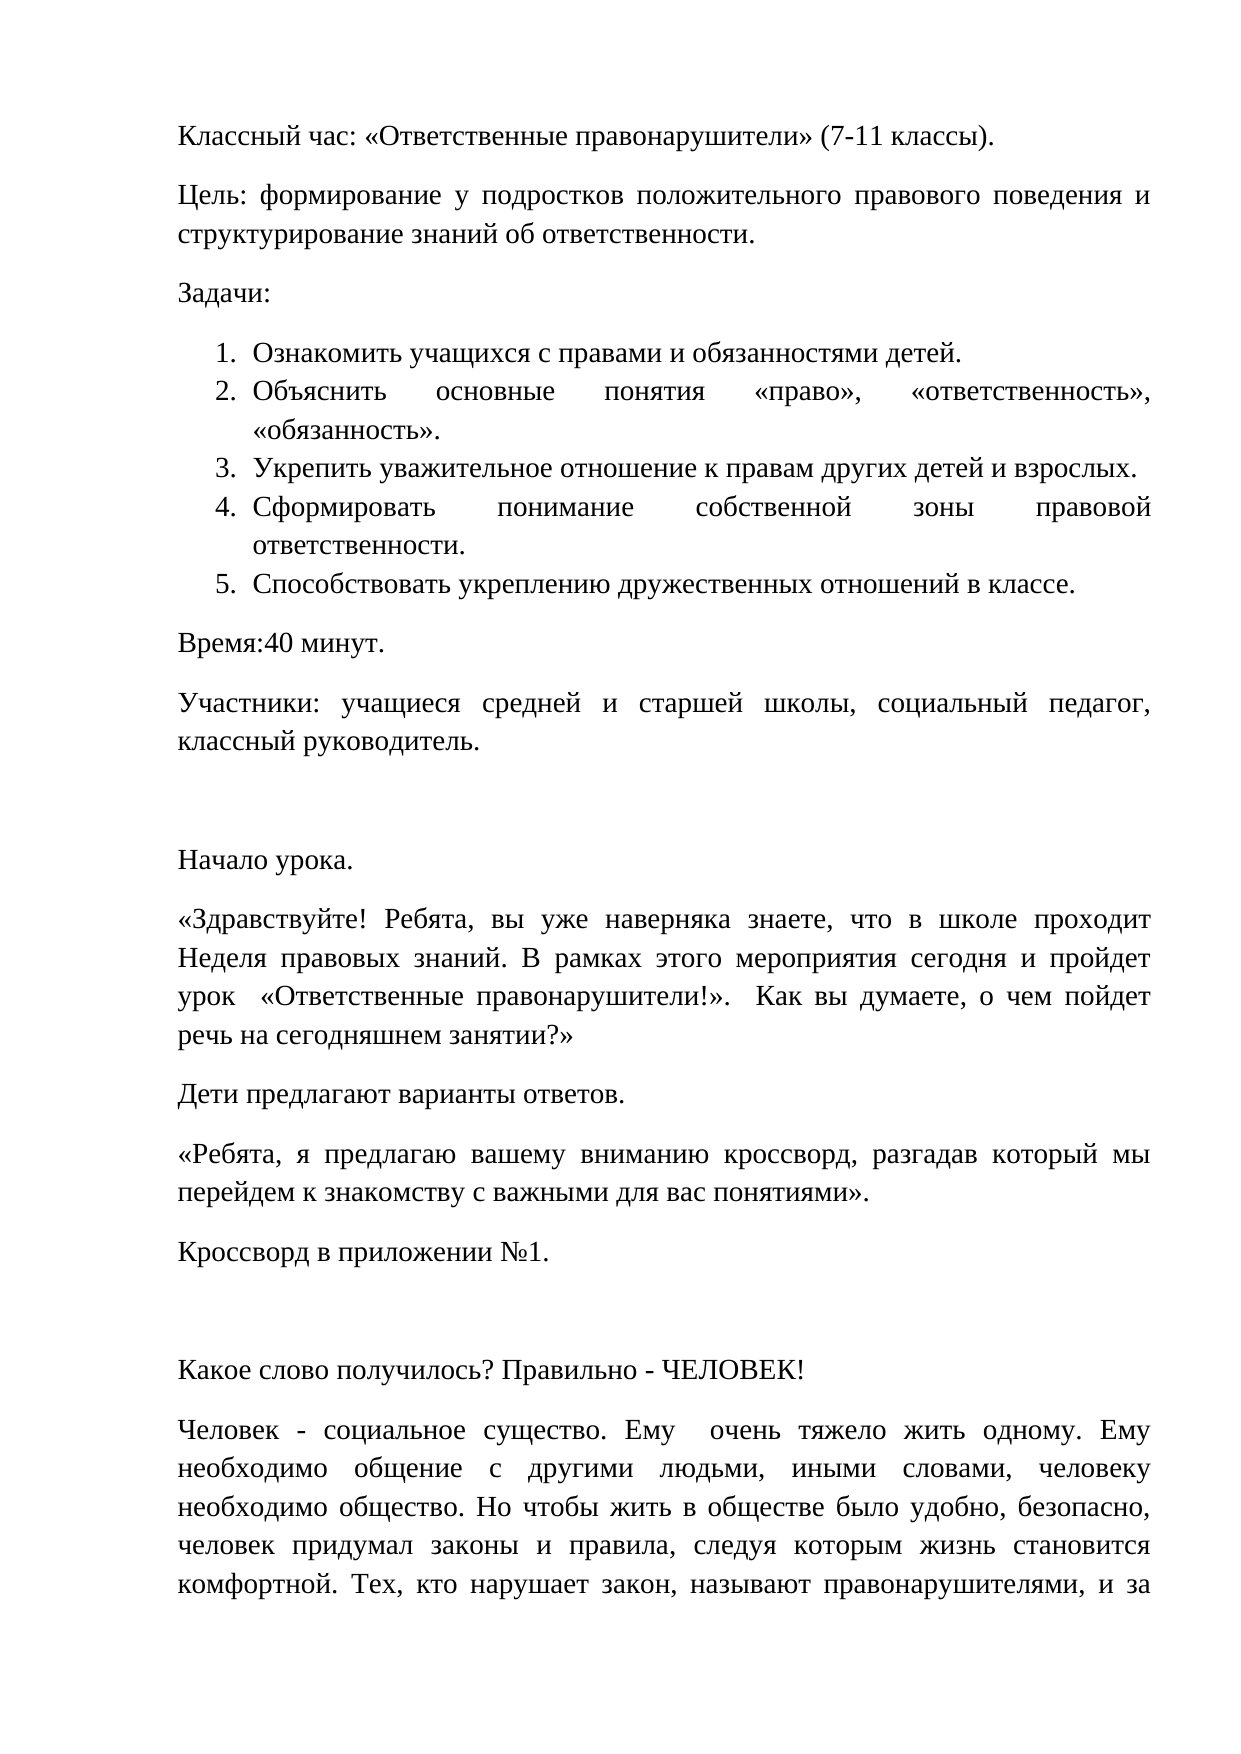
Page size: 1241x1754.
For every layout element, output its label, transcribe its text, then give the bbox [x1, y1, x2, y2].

text Цель: формирование у подростков положительного правового поведения и структурирование знаний об ответственности. [177, 177, 1152, 249]
list Объяснить основные понятия «право», «ответственность», «обязанность». [215, 373, 1152, 445]
text Начало урока. [177, 842, 1152, 876]
text Участники: учащиеся средней и старшей школы, социальный педагог, классный руководитель. [177, 685, 1152, 757]
list Сформировать понимание собственной зоны правовой ответственности. [215, 489, 1152, 561]
list Ознакомить учащихся с правами и обязанностями детей. [215, 335, 1152, 368]
list Укрепить уважительное отношение к правам других детей и взрослых. [215, 450, 1152, 484]
text «Здравствуйте! Ребята, вы уже наверняка знаете, что в школе проходит Неделя правовых знаний. В рамках этого мероприятия сегодня и пройдет урок «Ответственные правонарушители!». Как вы думаете, о чем пойдет речь на сегодняшнем занятии?» [177, 901, 1152, 1051]
text Задачи: [177, 275, 1152, 309]
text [177, 1412, 1152, 1599]
text Время:40 минут. [177, 625, 1152, 659]
text Классный час: «Ответственные правонарушители» (7-11 классы). [177, 118, 1152, 152]
text «Ребята, я предлагаю вашему вниманию кроссворд, разгадав который мы перейдем к знакомству с важными для вас понятиями». [177, 1136, 1152, 1208]
text Кроссворд в приложении №1. [177, 1234, 1152, 1267]
list Способствовать укреплению дружественных отношений в классе. [215, 566, 1152, 599]
text Какое слово получилось? Правильно - ЧЕЛОВЕК! [177, 1352, 1152, 1386]
text Дети предлагают варианты ответов. [177, 1076, 1152, 1110]
